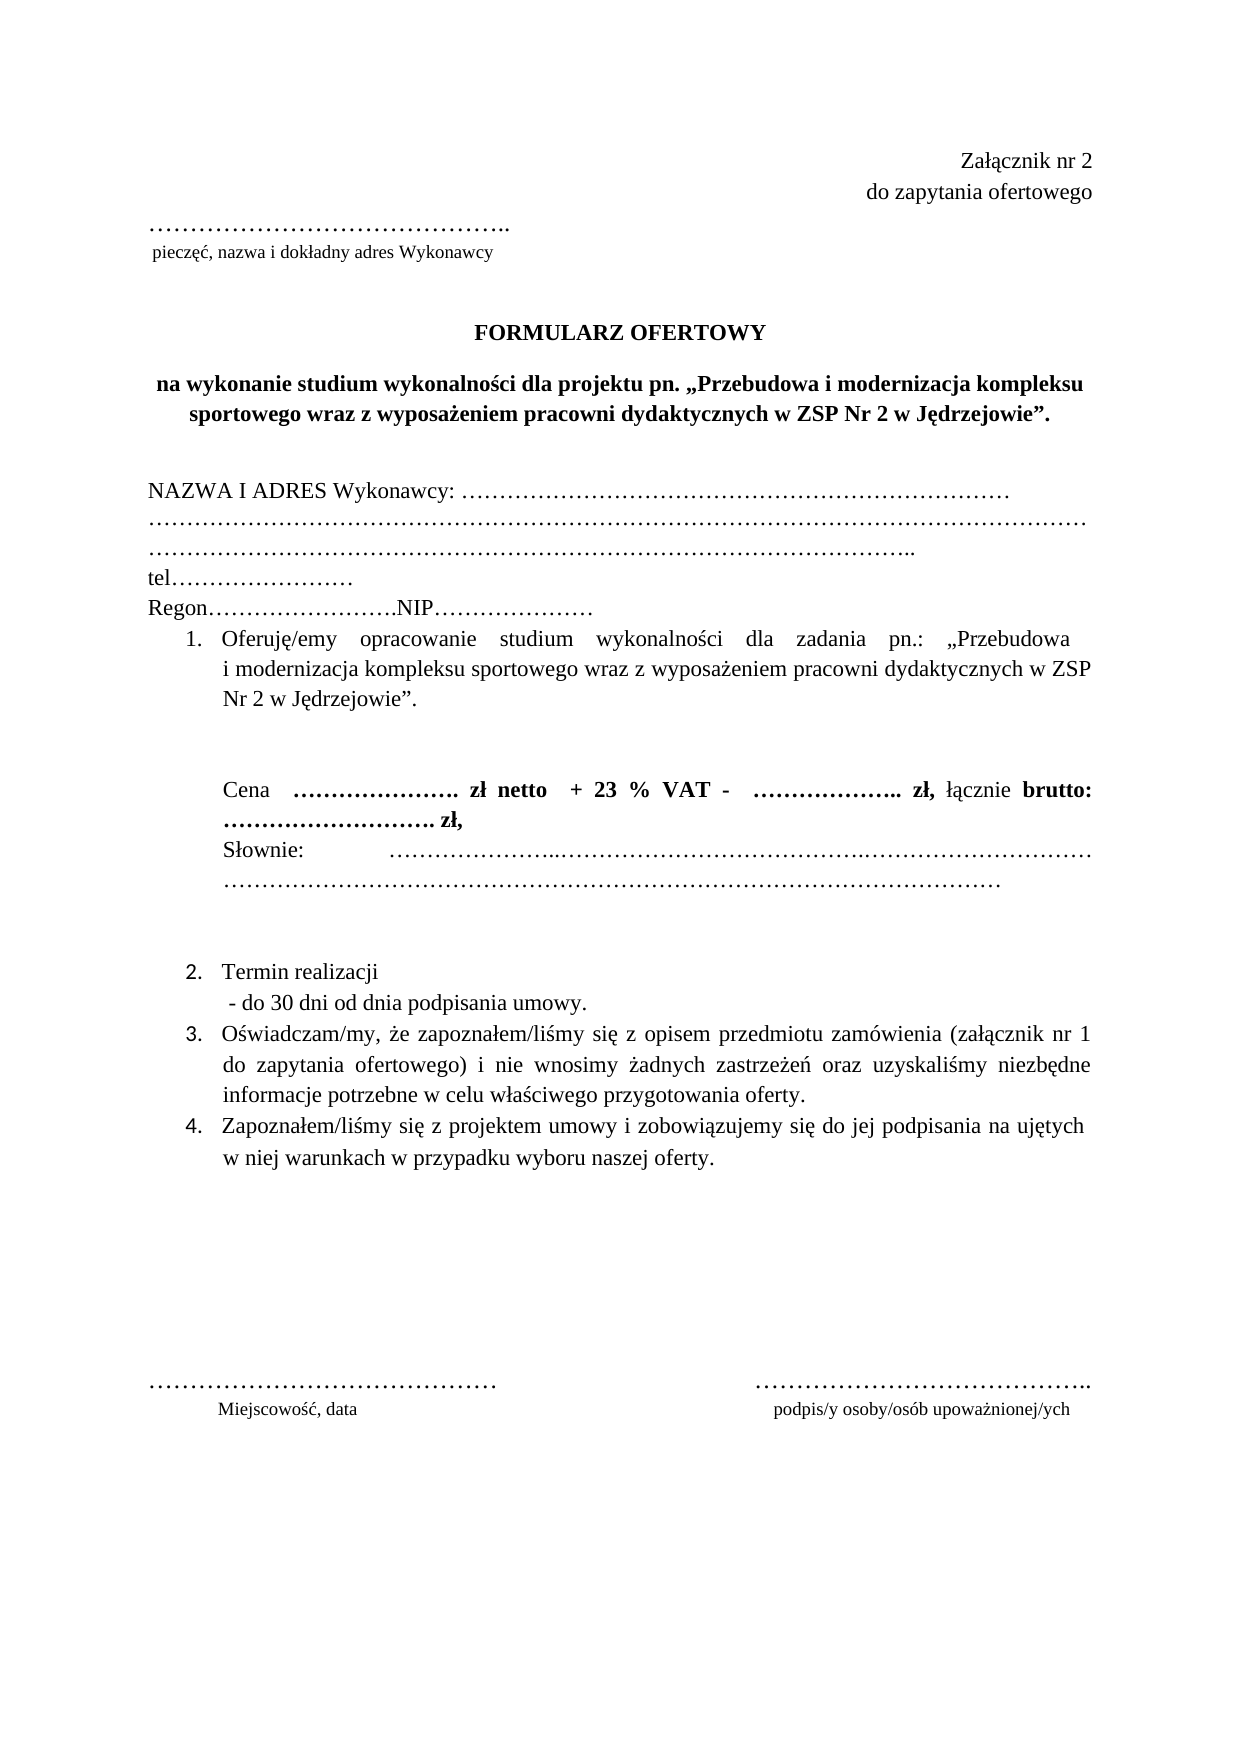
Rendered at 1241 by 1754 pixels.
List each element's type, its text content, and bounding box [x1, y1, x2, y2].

text Regon…………………….NIP………………… [148, 594, 1093, 621]
list - do 30 dni od dnia podpisania umowy. [223, 989, 1093, 1016]
text FORMULARZ OFERTOWY [148, 319, 1093, 345]
text …………………………………….. [148, 208, 1093, 237]
text …………………………………………………………………………………………………………………………………………………………………………………………………….. [148, 504, 1093, 560]
text na wykonanie studium wykonalności dla projektu pn. „Przebudowa i modernizacja kompleksu sportowego wraz z wyposażeniem pracowni dydaktycznych w ZSP Nr 2 w Jędrzejowie”. [148, 370, 1093, 426]
list Oferuję/emy opracowanie studium wykonalności dla zadania pn.: „Przebudowa i modernizacja kompleksu sportowego wraz z wyposażeniem pracowni dydaktycznych w ZSP Nr 2 w Jędrzejowie”. [185, 625, 1093, 711]
text Miejscowość, data podpis/y osoby/osób upoważnionej/ych [148, 1398, 1093, 1419]
text tel…………………… [148, 564, 1093, 591]
text …………………………………… ………………………………….. [148, 1365, 1093, 1394]
text NAZWA I ADRES Wykonawcy: ……………………………………………………………… [148, 477, 1093, 504]
list Termin realizacji [185, 957, 1093, 985]
list Oświadczam/my, że zapoznałem/liśmy się z opisem przedmiotu zamówienia (załącznik nr 1 do zapytania ofertowego) i nie wnosimy żadnych zastrzeżeń oraz uzyskaliśmy niezbędne informacje potrzebne w celu właściwego przygotowania oferty. [185, 1019, 1093, 1108]
text pieczęć, nazwa i dokładny adres Wykonawcy [148, 241, 1093, 263]
text Załącznik nr 2 [148, 148, 1093, 174]
text do zapytania ofertowego [148, 178, 1093, 204]
list Zapoznałem/liśmy się z projektem umowy i zobowiązujemy się do jej podpisania na ujętych w niej warunkach w przypadku wyboru naszej oferty. [185, 1112, 1093, 1170]
list Słownie: …………………..………………………………….………………………… ………………………………………………………………………………………… [223, 836, 1093, 893]
list Cena …………………. zł netto + 23 % VAT - ……………….. zł, łącznie brutto: ………………………. zł, [223, 776, 1093, 832]
